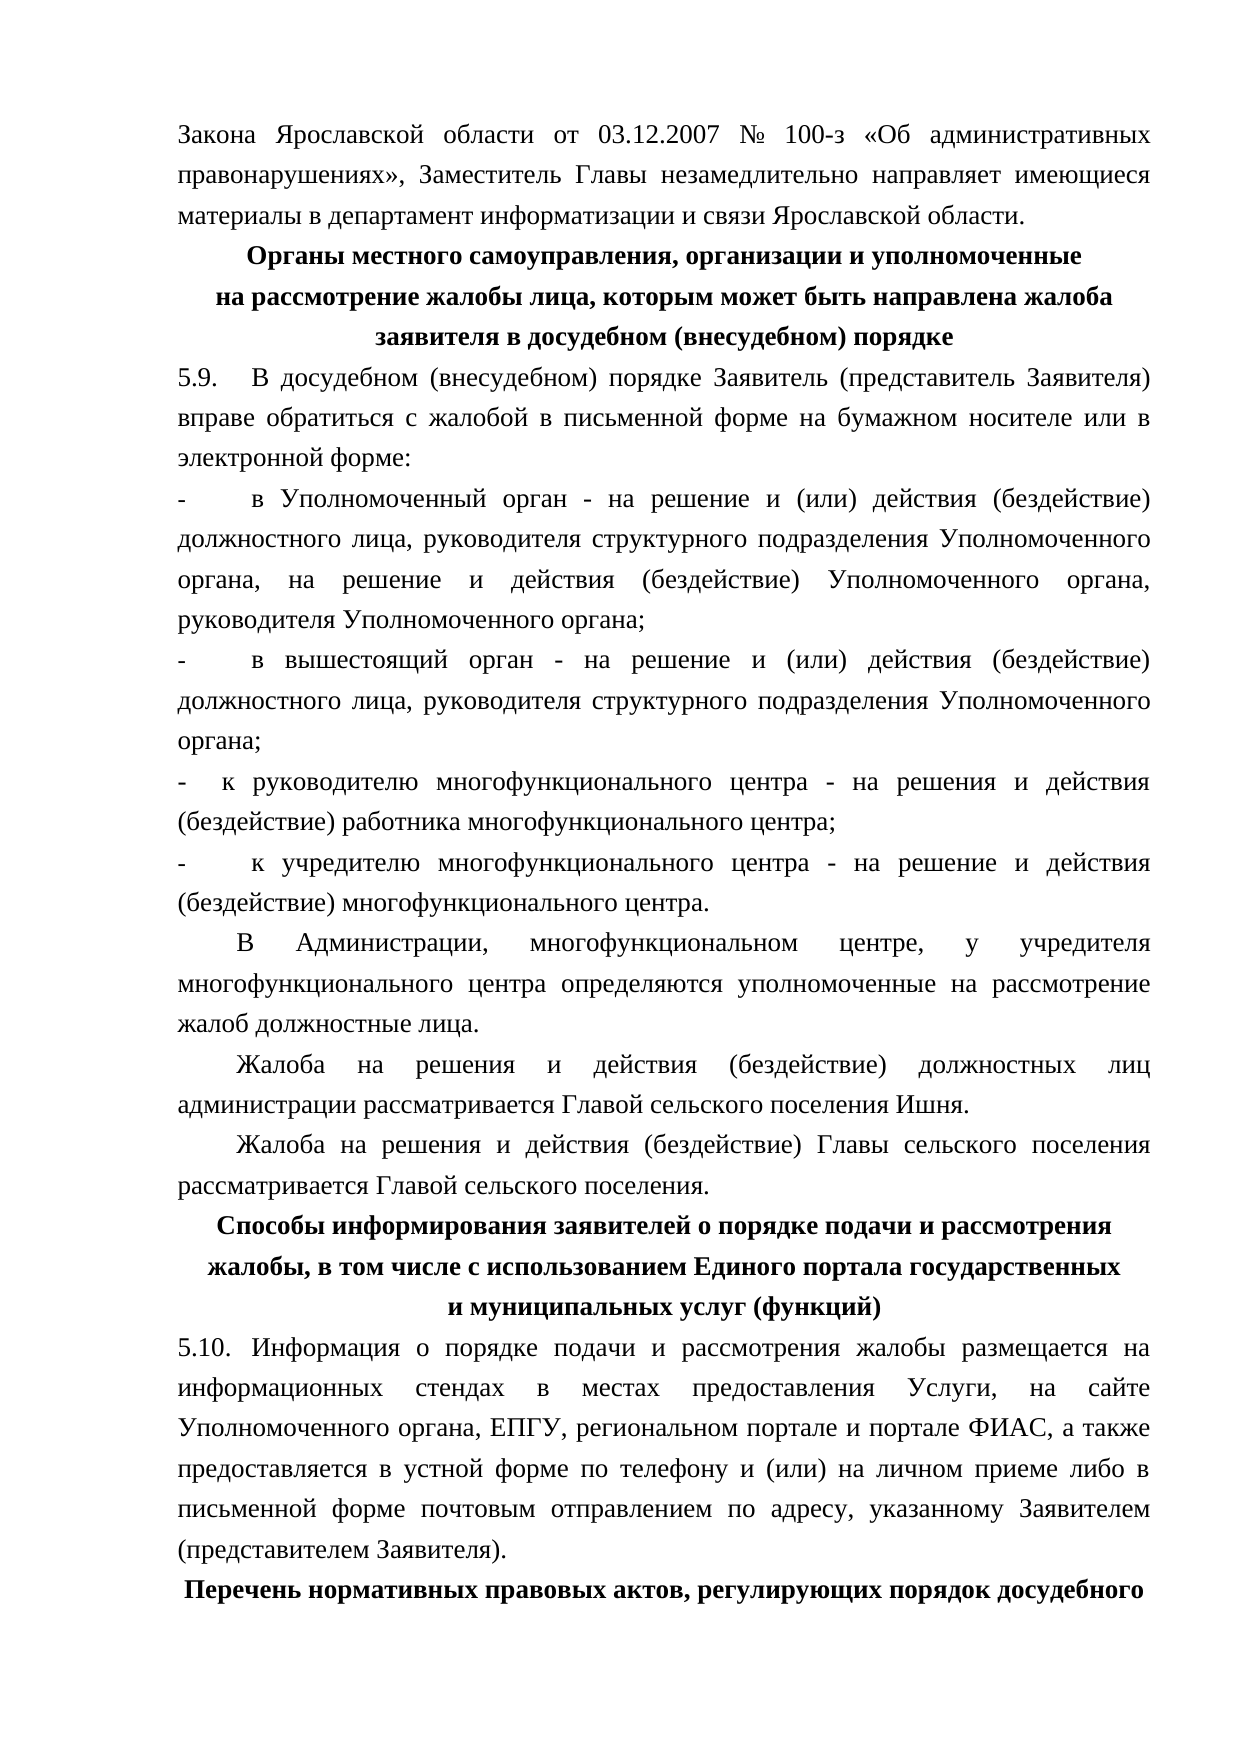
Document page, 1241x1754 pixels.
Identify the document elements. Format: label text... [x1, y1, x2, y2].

list в Уполномоченный орган - на решение и (или) действия (бездействие) должностного лица, руководителя структурного подразделения Уполномоченного органа, на решение и действия (бездействие) Уполномоченного органа, руководителя Уполномоченного органа; [177, 482, 1152, 634]
text - к руководителю многофункционального центра - на решения и действия (бездействие) работника многофункционального центра; [177, 765, 1152, 836]
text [177, 118, 1152, 230]
text Жалоба на решения и действия (бездействие) Главы сельского поселения рассматривается Главой сельского поселения. [177, 1128, 1152, 1200]
text Органы местного самоуправления, организации и уполномоченные на рассмотрение жалобы лица, которым может быть направлена жалоба заявителя в досудебном (внесудебном) порядке [177, 239, 1152, 351]
text Жалоба на решения и действия (бездействие) должностных лиц администрации рассматривается Главой сельского поселения Ишня. [177, 1048, 1152, 1119]
text В Администрации, многофункциональном центре, у учредителя многофункционального центра определяются уполномоченные на рассмотрение жалоб должностные лица. [177, 926, 1152, 1038]
list В досудебном (внесудебном) порядке Заявитель (представитель Заявителя) вправе обратиться с жалобой в письменной форме на бумажном носителе или в электронной форме: [177, 361, 1152, 473]
list к учредителю многофункционального центра - на решение и действия (бездействие) многофункционального центра. [177, 846, 1152, 917]
list Информация о порядке подачи и рассмотрения жалобы размещается на информационных стендах в местах предоставления Услуги, на сайте Уполномоченного органа, ЕПГУ, региональном портале и портале ФИАС, а также предоставляется в устной форме по телефону и (или) на личном приеме либо в письменной форме почтовым отправлением по адресу, указанному Заявителем (представителем Заявителя). [177, 1331, 1152, 1564]
text Способы информирования заявителей о порядке подачи и рассмотрения жалобы, в том числе с использованием Единого портала государственных и муниципальных услуг (функций) [177, 1209, 1152, 1321]
list в вышестоящий орган - на решение и (или) действия (бездействие) должностного лица, руководителя структурного подразделения Уполномоченного органа; [177, 643, 1152, 756]
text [177, 1573, 1152, 1604]
